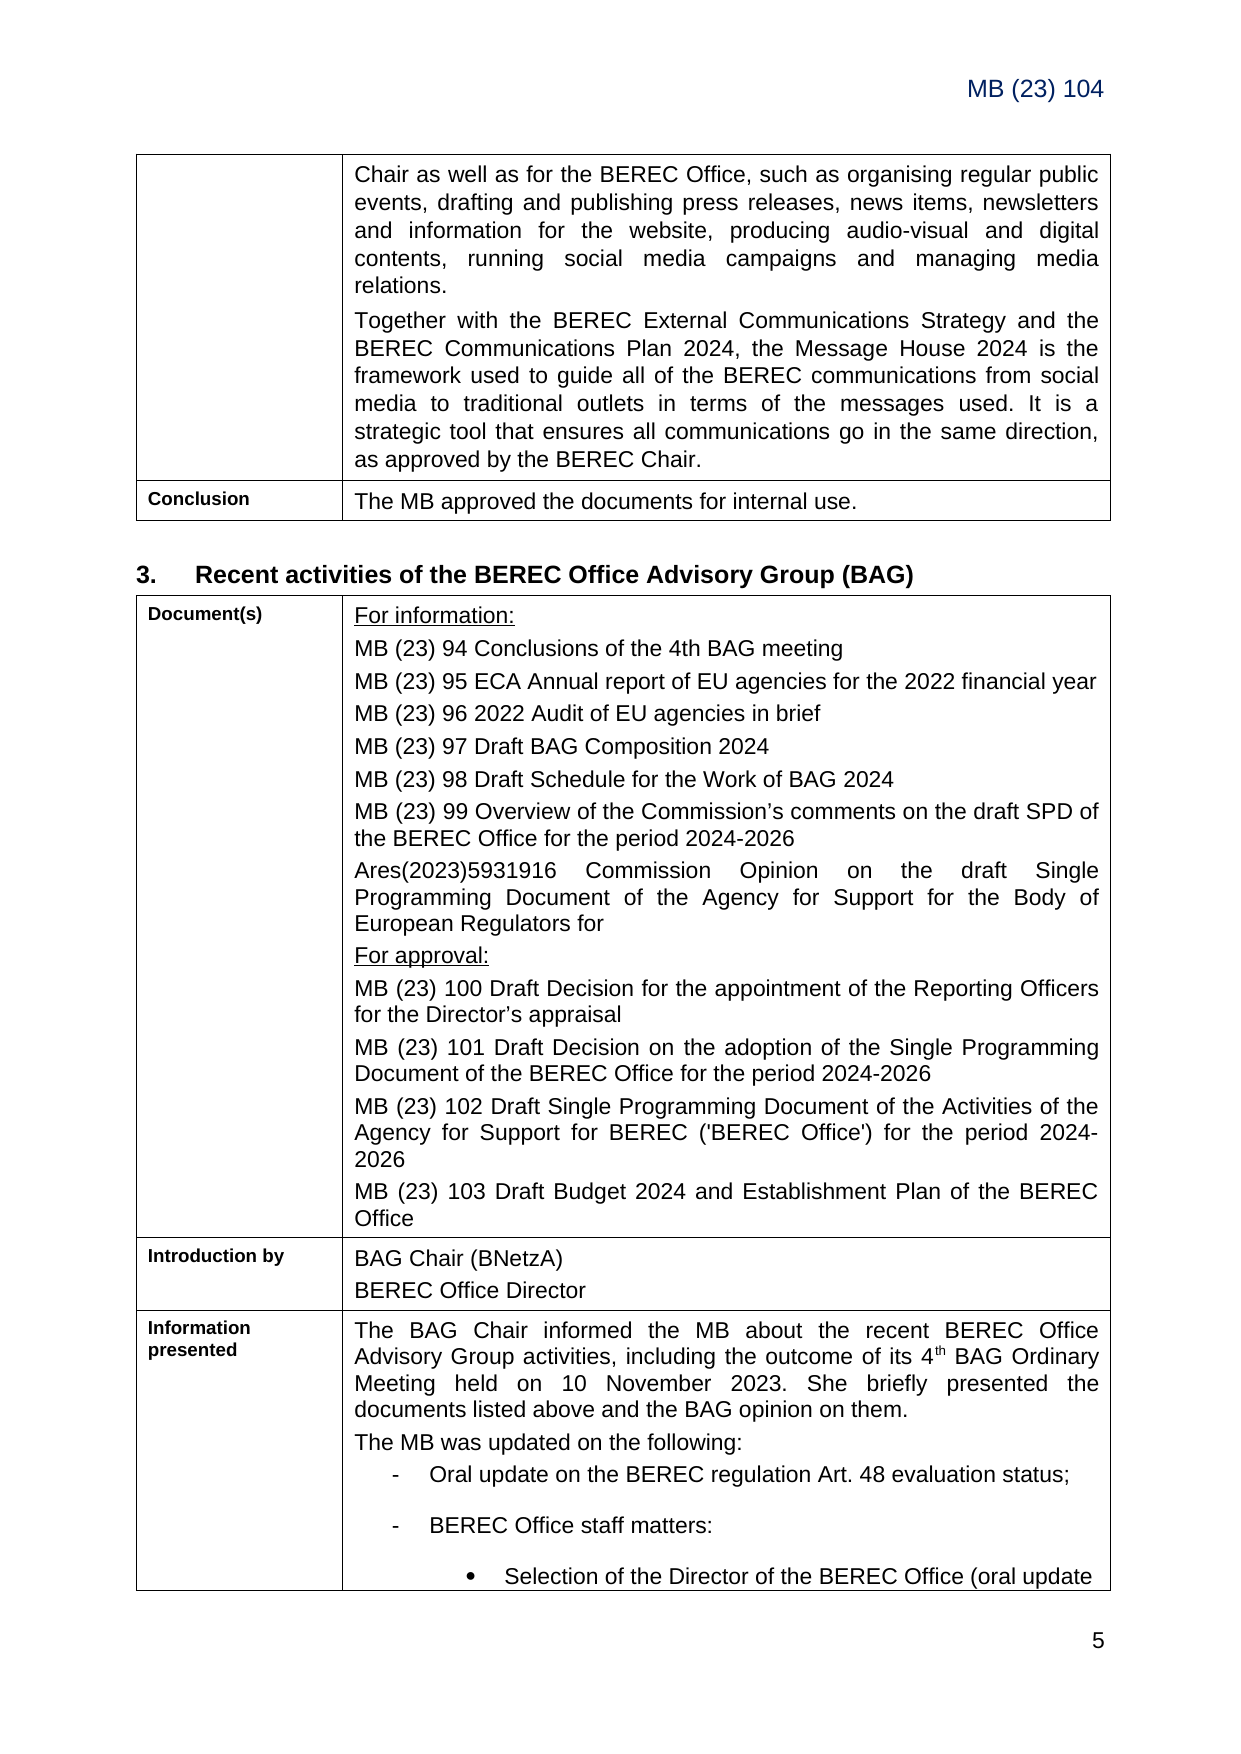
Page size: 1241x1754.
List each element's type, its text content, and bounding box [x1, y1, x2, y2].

table_cell Conclusion [137, 481, 342, 520]
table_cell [343, 155, 1110, 480]
table_cell The MB approved the documents for internal use. [343, 481, 1110, 520]
table_header Document(s) [137, 596, 342, 1237]
table_cell Introduction by [137, 1238, 342, 1310]
table_header For information: MB (23) 94 Conclusions of the 4th BAG meeting MB (23) 95 ECA Annual report of EU agencies for the 2022 financial year MB (23) 96 2022 Audit of EU agencies in brief MB (23) 97 Draft BAG Composition 2024 MB (23) 98 Draft Schedule for the Work of BAG 2024 MB (23) 99 Overview of the Commission’s comments on the draft SPD of the BEREC Office for the period 2024-2026 Ares(2023)5931916 Commission Opinion on the draft Single Programming Document of the Agency for Support for the Body of European Regulators for For approval: MB (23) 100 Draft Decision for the appointment of the Reporting Officers for the Director’s appraisal MB (23) 101 Draft Decision on the adoption of the Single Programming Document of the BEREC Office for the period 2024-2026 MB (23) 102 Draft Single Programming Document of the Activities of the Agency for Support for BEREC ('BEREC Office') for the period 2024-2026 MB (23) 103 Draft Budget 2024 and Establishment Plan of the BEREC Office [343, 596, 1110, 1237]
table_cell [137, 155, 342, 480]
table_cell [137, 1311, 342, 1590]
subtitle Recent activities of the BEREC Office Advisory Group (BAG) [136, 560, 1104, 589]
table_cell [343, 1311, 1110, 1590]
table_cell BAG Chair (BNetzA) BEREC Office Director [343, 1238, 1110, 1310]
